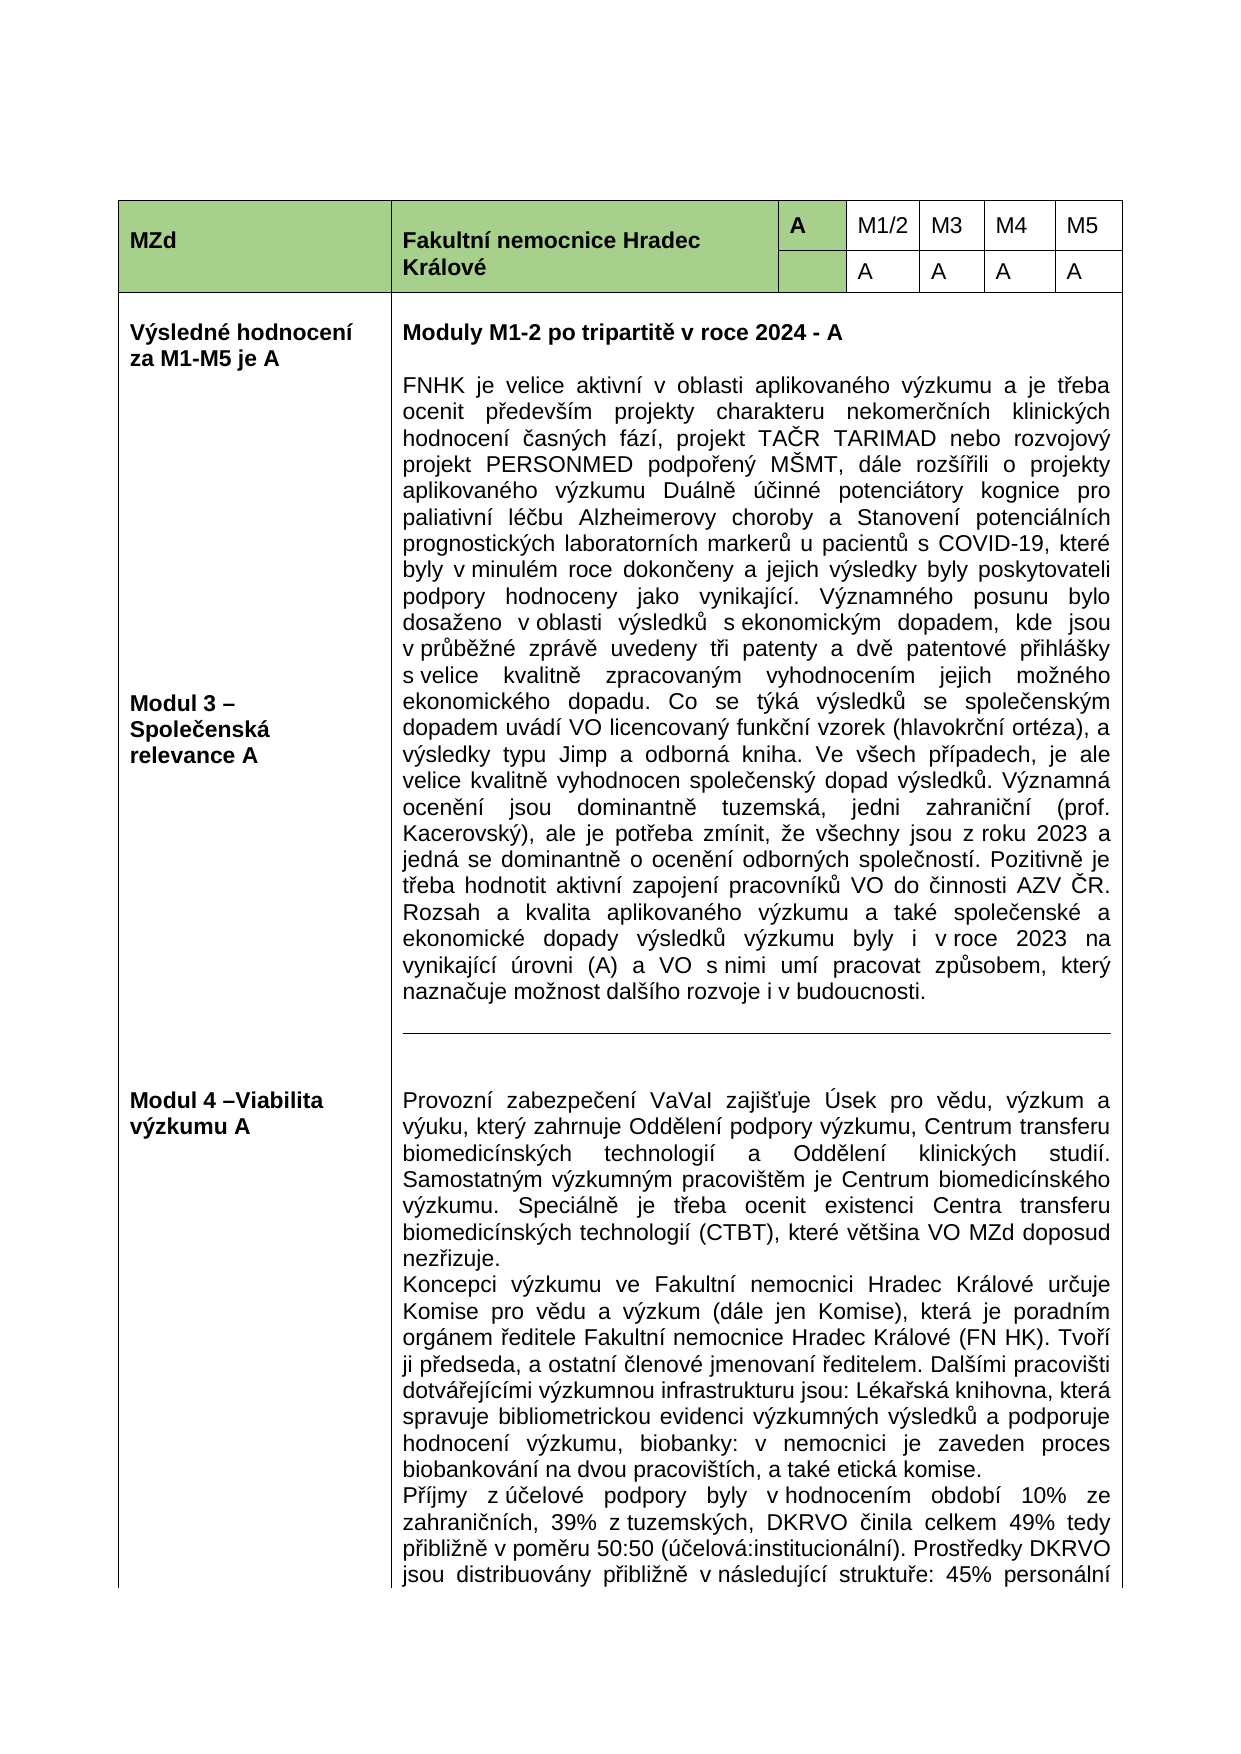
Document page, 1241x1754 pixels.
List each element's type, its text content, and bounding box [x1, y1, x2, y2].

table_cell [119, 1087, 391, 1588]
table_cell Výsledné hodnocení za M1-M5 je A [119, 293, 391, 372]
table_header A [779, 201, 846, 250]
table_cell A [1056, 251, 1122, 292]
table_cell FNHK je velice aktivní v oblasti aplikovaného výzkumu a je třeba ocenit především projekty charakteru nekomerčních klinických hodnocení časných fází, projekt TAČR TARIMAD nebo rozvojový projekt PERSONMED podpořený MŠMT, dále rozšířili o projekty aplikovaného výzkumu Duálně účinné potenciátory kognice pro paliativní léčbu Alzheimerovy choroby a Stanovení potenciálních prognostických laboratorních markerů u pacientů s COVID-19, které byly v minulém roce dokončeny a jejich výsledky byly poskytovateli podpory hodnoceny jako vynikající. Významného posunu bylo dosaženo v oblasti výsledků s ekonomickým dopadem, kde jsou v průběžné zprávě uvedeny tři patenty a dvě patentové přihlášky s velice kvalitně zpracovaným vyhodnocením jejich možného ekonomického dopadu. Co se týká výsledků se společenským dopadem uvádí VO licencovaný funkční vzorek (hlavokrční ortéza), a výsledky typu Jimp a odborná kniha. Ve všech případech, je ale velice kvalitně vyhodnocen společenský dopad výsledků. Významná ocenění jsou dominantně tuzemská, jedni zahraniční (prof. Kacerovský), ale je potřeba zmínit, že všechny jsou z roku 2023 a jedná se dominantně o ocenění odborných společností. Pozitivně je třeba hodnotit aktivní zapojení pracovníků VO do činnosti AZV ČR. Rozsah a kvalita aplikovaného výzkumu a také společenské a ekonomické dopady výsledků výzkumu byly i v roce 2023 na vynikající úrovni (A) a VO s nimi umí pracovat způsobem, který naznačuje možnost dalšího rozvoje i v budoucnosti. [392, 372, 1122, 1087]
table_cell A [985, 251, 1055, 292]
table_cell A [920, 251, 984, 292]
table_cell [779, 251, 846, 292]
table_cell Modul 3 – Společenská relevance A [119, 372, 391, 1087]
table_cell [392, 1087, 1122, 1588]
table_header M4 [985, 201, 1055, 250]
table_header M1/2 [847, 201, 919, 250]
table_cell A [847, 251, 919, 292]
table_cell Moduly M1-2 po tripartitě v roce 2024 - A [392, 293, 1122, 372]
table_header Fakultní nemocnice Hradec Králové [392, 201, 778, 292]
table_header M5 [1056, 201, 1122, 250]
table_header M3 [920, 201, 984, 250]
table_header MZd [119, 201, 391, 292]
